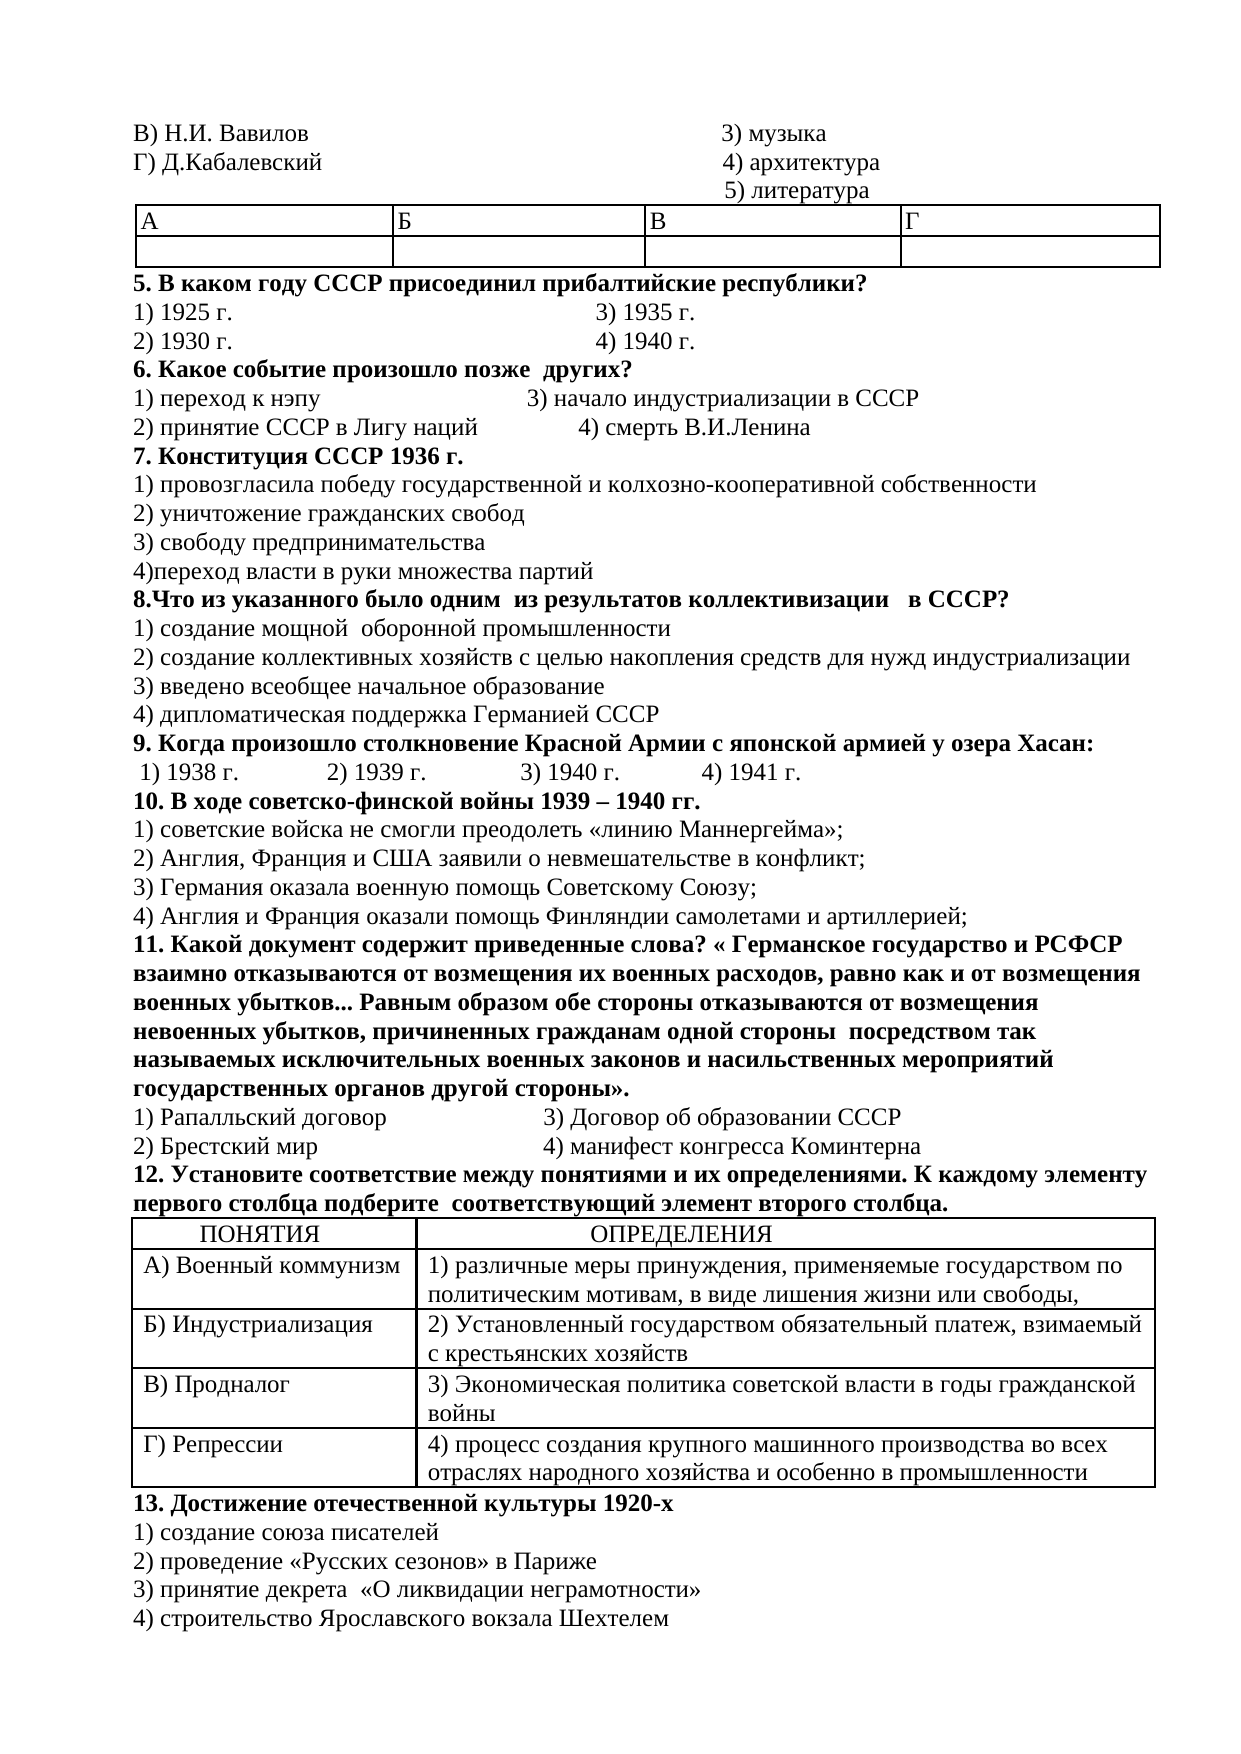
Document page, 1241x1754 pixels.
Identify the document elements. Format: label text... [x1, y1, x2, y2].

table_header ОПРЕДЕЛЕНИЯ [418, 1219, 1154, 1248]
text 4)переход власти в руки множества партий [133, 556, 1152, 584]
text 3) принятие декрета «О ликвидации неграмотности» [133, 1574, 1152, 1603]
text 4) дипломатическая поддержка Германией СССР [133, 699, 1152, 728]
table_cell 4) процесс создания крупного машинного производства во всех отраслях народного хозяйства и особенно в промышленности [418, 1429, 1154, 1486]
text 2) создание коллективных хозяйств с целью накопления средств для нужд индустриализации [133, 642, 1152, 671]
text Г) Д.Кабалевский 4) архитектура [133, 147, 1152, 176]
table_cell В) Продналог [133, 1369, 415, 1427]
text 1) создание союза писателей [133, 1517, 1152, 1546]
table_cell [137, 237, 392, 266]
table_cell [902, 237, 1159, 266]
table_cell 3) Экономическая политика советской власти в годы гражданской войны [418, 1369, 1154, 1427]
table_header ПОНЯТИЯ [133, 1219, 415, 1248]
text 2) Англия, Франция и США заявили о невмешательстве в конфликт; [133, 843, 1152, 872]
text 6. Какое событие произошло позже других? [133, 354, 1152, 383]
text 13. Достижение отечественной культуры 1920-х [133, 1488, 1152, 1517]
text 10. В ходе советско-финской войны 1939 – 1940 гг. [133, 786, 1152, 814]
text 1) создание мощной оборонной промышленности [133, 613, 1152, 642]
table_cell А) Военный коммунизм [133, 1250, 415, 1307]
text 3) введено всеобщее начальное образование [133, 671, 1152, 699]
table_cell [394, 237, 644, 266]
text 2) Брестский мир 4) манифест конгресса Коминтерна [133, 1131, 1152, 1159]
table_header Г [902, 206, 1159, 235]
text 1) 1925 г. 3) 1935 г. [133, 297, 1152, 326]
table_cell [646, 237, 900, 266]
text 7. Конституция СССР 1936 г. [133, 441, 1152, 469]
text 1) переход к нэпу 3) начало индустриализации в СССР [133, 383, 1152, 412]
text 2) уничтожение гражданских свобод [133, 498, 1152, 527]
text 2) 1930 г. 4) 1940 г. [133, 326, 1152, 354]
text 4) строительство Ярославского вокзала Шехтелем [133, 1603, 1152, 1632]
text 5) литература [649, 176, 1152, 204]
text 8.Что из указанного было одним из результатов коллективизации в СССР? [133, 584, 1152, 613]
table_cell 2) Установленный государством обязательный платеж, взимаемый с крестьянских хозяйств [418, 1310, 1154, 1367]
table_cell Г) Репрессии [133, 1429, 415, 1486]
table_header В [646, 206, 900, 235]
table_header А [137, 206, 392, 235]
table_header Б [394, 206, 644, 235]
text 1) советские войска не смогли преодолеть «линию Маннергейма»; [133, 814, 1152, 843]
text 11. Какой документ содержит приведенные слова? « Германское государство и РСФСР взаимно отказываются от возмещения их военных расходов, равно как и от возмещения военных убытков... Равным образом обе стороны отказываются от возмещения невоенных убытков, причиненных гражданам одной стороны посредством так называемых исключительных военных законов и насильственных мероприятий государственных органов другой стороны». [133, 929, 1152, 1102]
table_cell Б) Индустриализация [133, 1310, 415, 1367]
text B) Н.И. Вавилов 3) музыка [133, 118, 1152, 147]
text 2) принятие СССР в Лигу наций 4) смерть В.И.Ленина [133, 412, 1152, 441]
text 12. Установите соответствие между понятиями и их определениями. К каждому элементу первого столбца подберите соответствующий элемент второго столбца. [133, 1159, 1152, 1217]
text 1) Рапалльский договор 3) Договор об образовании СССР [133, 1102, 1152, 1131]
text 5. В каком году СССР присоединил прибалтийские республики? [133, 268, 1152, 297]
text 3) свободу предпринимательства [133, 527, 1152, 556]
text 4) Англия и Франция оказали помощь Финляндии самолетами и артиллерией; [133, 901, 1152, 929]
text 1) 1938 г. 2) 1939 г. 3) 1940 г. 4) 1941 г. [133, 757, 1152, 786]
text 1) провозгласила победу государственной и колхозно-кооперативной собственности [133, 469, 1152, 498]
text 3) Германия оказала военную помощь Советскому Союзу; [133, 872, 1152, 901]
text 9. Когда произошло столкновение Красной Армии с японской армией у озера Хасан: [133, 728, 1152, 757]
text 2) проведение «Русских сезонов» в Париже [133, 1546, 1152, 1574]
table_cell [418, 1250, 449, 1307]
